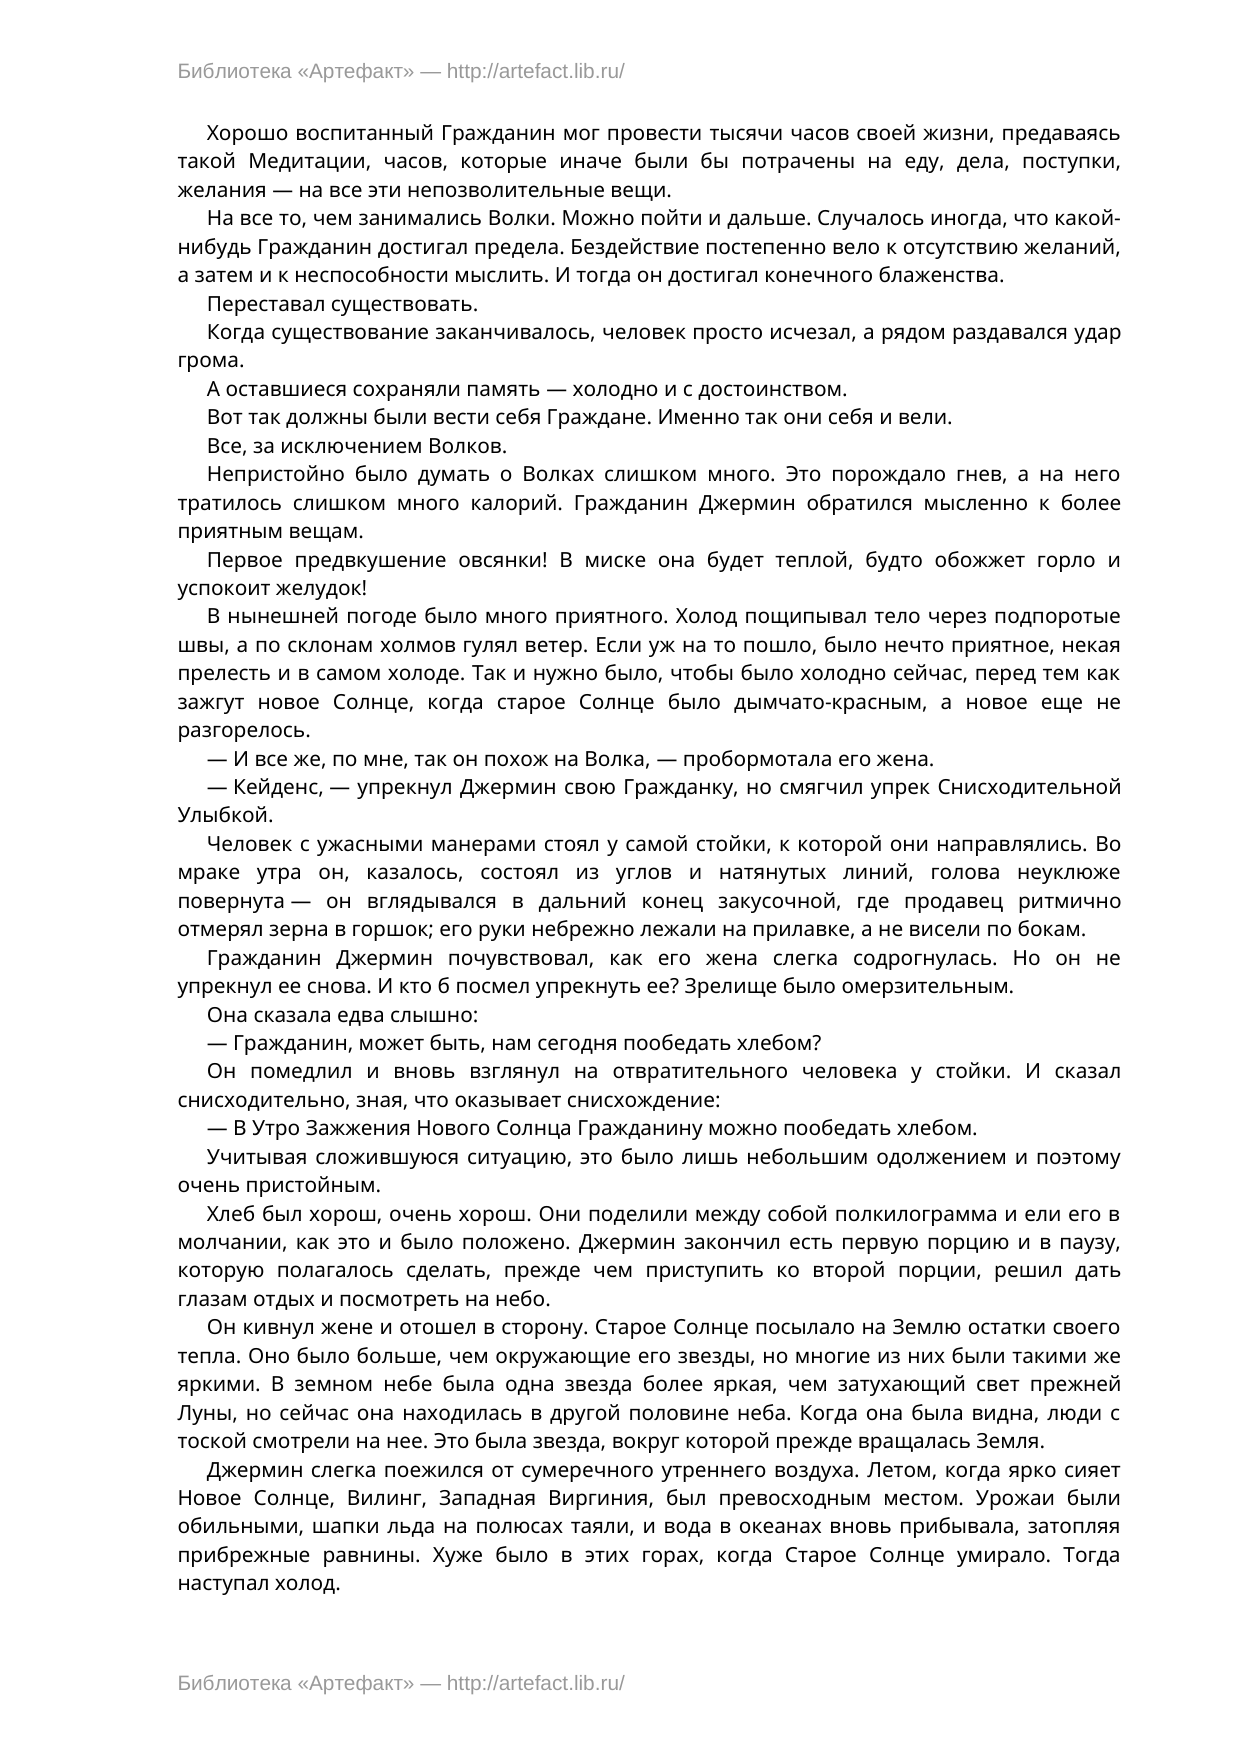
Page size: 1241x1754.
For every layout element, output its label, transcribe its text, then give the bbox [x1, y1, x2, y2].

text — И все же, по мне, так он похож на Волка, — пробормотала его жена. [177, 744, 1122, 772]
text Первое предвкушение овсянки! В миске она будет теплой, будто обожжет горло и успокоит желудок! [177, 545, 1122, 602]
text Хорошо воспитанный Гражданин мог провести тысячи часов своей жизни, предаваясь такой Медитации, часов, которые иначе были бы потрачены на еду, дела, поступки, желания — на все эти непозволительные вещи. [177, 118, 1122, 203]
text Переставал существовать. [177, 289, 1122, 317]
text А оставшиеся сохраняли память — холодно и с достоинством. [177, 374, 1122, 402]
text Гражданин Джермин почувствовал, как его жена слегка содрогнулась. Но он не упрекнул ее снова. И кто б посмел упрекнуть ее? Зрелище было омерзительным. [177, 943, 1122, 1000]
text На все то, чем занимались Волки. Можно пойти и дальше. Случалось иногда, что какой-нибудь Гражданин достигал предела. Бездействие постепенно вело к отсутствию желаний, а затем и к неспособности мыслить. И тогда он достигал конечного блаженства. [177, 203, 1122, 289]
text Она сказала едва слышно: [177, 1000, 1122, 1028]
text Когда существование заканчивалось, человек просто исчезал, а рядом раздавался удар грома. [177, 317, 1122, 374]
text Он кивнул жене и отошел в сторону. Старое Солнце посылало на Землю остатки своего тепла. Оно было больше, чем окружающие его звезды, но многие из них были такими же яркими. В земном небе была одна звезда более яркая, чем затухающий свет прежней Луны, но сейчас она находилась в другой половине неба. Когда она была видна, люди с тоской смотрели на нее. Это была звезда, вокруг которой прежде вращалась Земля. [177, 1312, 1122, 1455]
text Он помедлил и вновь взглянул на отвратительного человека у стойки. И сказал снисходительно, зная, что оказывает снисхождение: [177, 1057, 1122, 1113]
text — Кейденс, — упрекнул Джермин свою Гражданку, но смягчил упрек Снисходительной Улыбкой. [177, 772, 1122, 829]
text В нынешней погоде было много приятного. Холод пощипывал тело через подпоротые швы, а по склонам холмов гулял ветер. Если уж на то пошло, было нечто приятное, некая прелесть и в самом холоде. Так и нужно было, чтобы было холодно сейчас, перед тем как зажгут новое Солнце, когда старое Солнце было дымчато-красным, а новое еще не разгорелось. [177, 602, 1122, 744]
text Джермин слегка поежился от сумеречного утреннего воздуха. Летом, когда ярко сияет Новое Солнце, Вилинг, Западная Виргиния, был превосходным местом. Урожаи были обильными, шапки льда на полюсах таяли, и вода в океанах вновь прибывала, затопляя прибрежные равнины. Хуже было в этих горах, когда Старое Солнце умирало. Тогда наступал холод. [177, 1455, 1122, 1597]
text Хлеб был хорош, очень хорош. Они поделили между собой полкилограмма и ели его в молчании, как это и было положено. Джермин закончил есть первую порцию и в паузу, которую полагалось сделать, прежде чем приступить ко второй порции, решил дать глазам отдых и посмотреть на небо. [177, 1199, 1122, 1312]
text — В Утро Зажжения Нового Солнца Гражданину можно пообедать хлебом. [177, 1113, 1122, 1142]
text — Гражданин, может быть, нам сегодня пообедать хлебом? [177, 1028, 1122, 1057]
text Вот так должны были вести себя Граждане. Именно так они себя и вели. [177, 402, 1122, 431]
text Человек с ужасными манерами стоял у самой стойки, к которой они направлялись. Во мраке утра он, казалось, состоял из углов и натянутых линий, голова неуклюже повернута — он вглядывался в дальний конец закусочной, где продавец ритмично отмерял зерна в горшок; его руки небрежно лежали на прилавке, а не висели по бокам. [177, 829, 1122, 943]
text Все, за исключением Волков. [177, 431, 1122, 459]
text Учитывая сложившуюся ситуацию, это было лишь небольшим одолжением и поэтому очень пристойным. [177, 1142, 1122, 1199]
text Непристойно было думать о Волках слишком много. Это порождало гнев, а на него тратилось слишком много калорий. Гражданин Джермин обратился мысленно к более приятным вещам. [177, 459, 1122, 545]
